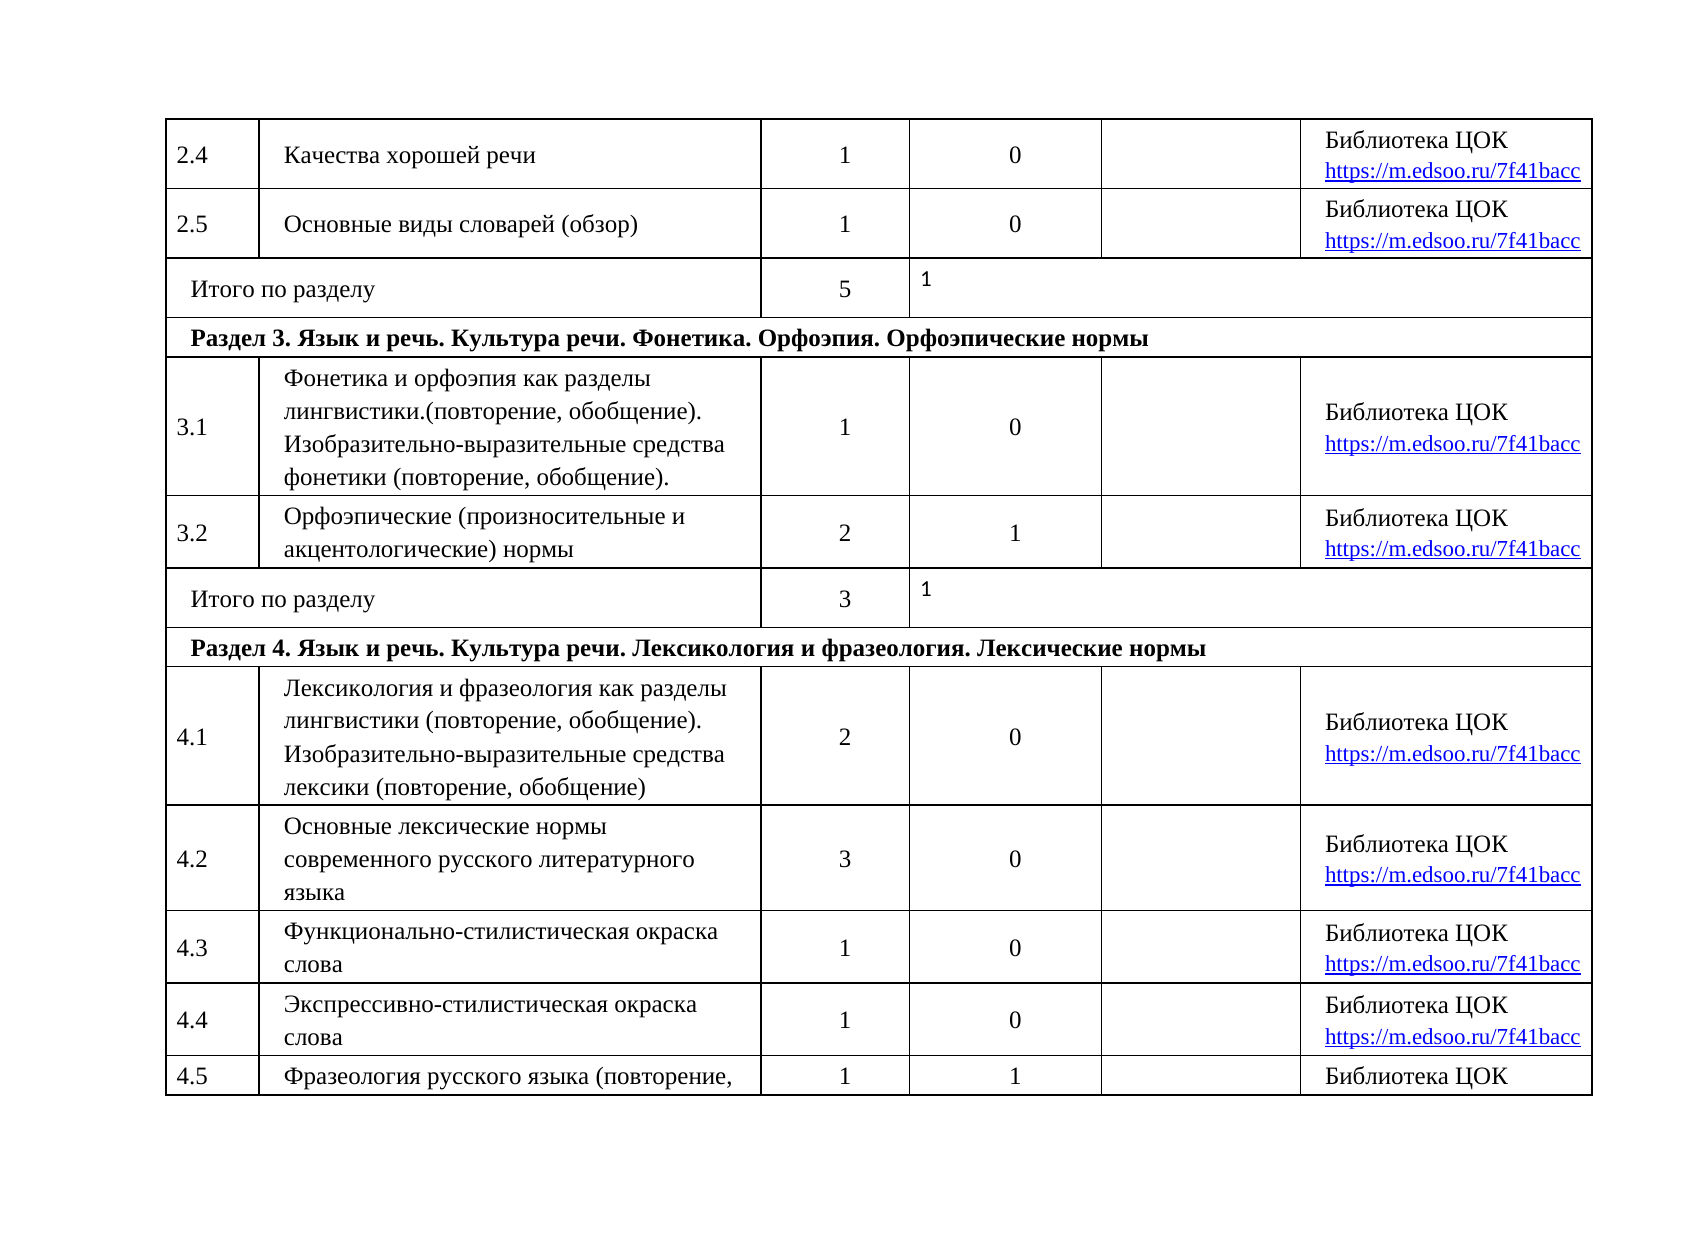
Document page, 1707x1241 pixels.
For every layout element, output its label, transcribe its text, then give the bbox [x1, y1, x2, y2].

table_cell 4.1 [167, 667, 258, 804]
table_cell 1 [762, 984, 909, 1054]
table_cell 1 [762, 1056, 909, 1094]
table_cell [1102, 667, 1300, 804]
table_cell Фонетика и орфоэпия как разделы лингвистики.(повторение, обобщение). Изобразительно-выразительные средства фонетики (повторение, обобщение). [260, 358, 760, 494]
table_cell Лексикология и фразеология как разделы лингвистики (повторение, обобщение). Изобразительно-выразительные средства лексики (повторение, обобщение) [260, 667, 760, 804]
table_cell 2.5 [167, 189, 258, 257]
table_cell 3.2 [167, 496, 258, 567]
table_cell 4.4 [167, 984, 258, 1054]
table_cell 1 [910, 496, 1101, 567]
table_cell Орфоэпические (произносительные и акцентологические) нормы [260, 496, 760, 567]
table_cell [1301, 120, 1591, 188]
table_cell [1301, 984, 1591, 1054]
table_cell Основные лексические нормы современного русского литературного языка [260, 806, 760, 910]
table_cell 1 [910, 259, 1591, 317]
table_cell Экспрессивно-стилистическая окраска слова [260, 984, 760, 1054]
table_cell 2 [762, 667, 909, 804]
table_cell Итого по разделу [167, 569, 760, 626]
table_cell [1301, 1056, 1591, 1094]
table_cell 1 [910, 569, 1591, 626]
table_cell Библиотека ЦОК https://m.edsoo.ru/7f41bacc [1301, 911, 1591, 982]
table_cell Раздел 4. Язык и речь. Культура речи. Лексикология и фразеология. Лексические нормы [167, 628, 1591, 666]
table_cell 2.4 [167, 120, 258, 188]
table_cell 3 [762, 806, 909, 910]
table_cell 5 [762, 259, 909, 317]
table_cell Функционально-стилистическая окраска слова [260, 911, 760, 982]
table_cell 0 [910, 358, 1101, 494]
table_cell 0 [910, 806, 1101, 910]
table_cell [260, 1056, 760, 1094]
table_cell [1102, 984, 1300, 1054]
table_cell 0 [910, 120, 1101, 188]
table_cell 0 [910, 667, 1101, 804]
table_cell 2 [762, 496, 909, 567]
table_cell 1 [762, 120, 909, 188]
table_cell Раздел 3. Язык и речь. Культура речи. Фонетика. Орфоэпия. Орфоэпические нормы [167, 318, 1591, 356]
table_cell [1102, 911, 1300, 982]
table_cell 4.3 [167, 911, 258, 982]
table_cell [1102, 120, 1300, 188]
table_cell [1102, 806, 1300, 910]
table_cell Качества хорошей речи [260, 120, 760, 188]
table_cell Библиотека ЦОК https://m.edsoo.ru/7f41bacc [1301, 358, 1591, 494]
table_cell [1102, 189, 1300, 257]
table_cell 1 [762, 189, 909, 257]
table_cell 3.1 [167, 358, 258, 494]
table_cell Итого по разделу [167, 259, 760, 317]
table_cell 1 [762, 358, 909, 494]
table_cell 4.2 [167, 806, 258, 910]
table_cell Библиотека ЦОК https://m.edsoo.ru/7f41bacc [1301, 806, 1591, 910]
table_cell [1301, 189, 1591, 257]
table_cell 0 [910, 189, 1101, 257]
table_cell 1 [762, 911, 909, 982]
table_cell 1 [910, 1056, 1101, 1094]
table_cell Библиотека ЦОК https://m.edsoo.ru/7f41bacc [1301, 496, 1591, 567]
table_cell 4.5 [167, 1056, 258, 1094]
table_cell 0 [910, 984, 1101, 1054]
table_cell [1102, 496, 1300, 567]
table_cell [1102, 358, 1300, 494]
table_cell 0 [910, 911, 1101, 982]
table_cell [1102, 1056, 1300, 1094]
table_cell 3 [762, 569, 909, 626]
table_cell Библиотека ЦОК https://m.edsoo.ru/7f41bacc [1301, 667, 1591, 804]
table_cell Основные виды словарей (обзор) [260, 189, 760, 257]
